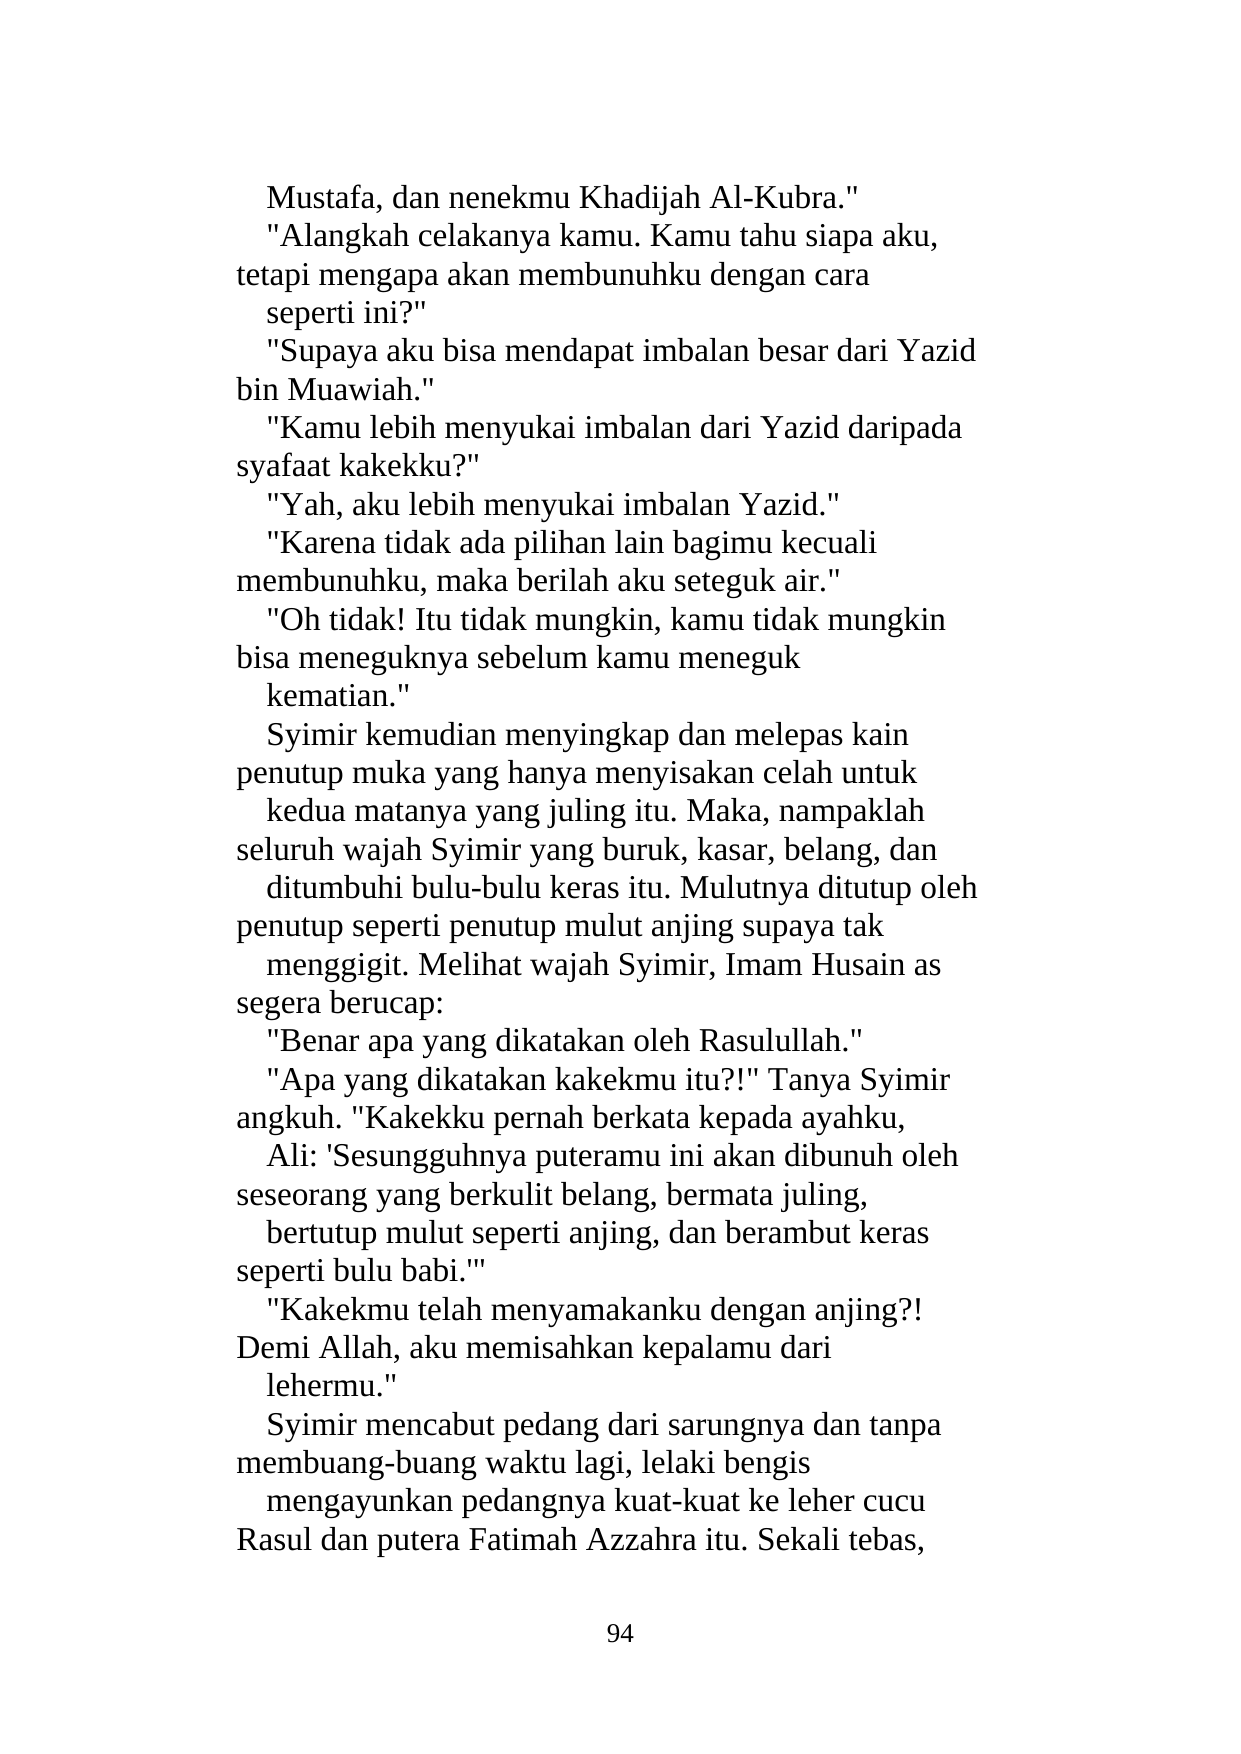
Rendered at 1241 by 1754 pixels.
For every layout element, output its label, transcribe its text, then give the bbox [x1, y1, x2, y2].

text Mustafa, dan nenekmu Khadijah Al-Kubra." [236, 177, 1004, 216]
text "Supaya aku bisa mendapat imbalan besar dari Yazid bin Muawiah." [236, 331, 1004, 407]
text kematian." [236, 676, 1004, 714]
text "Kakekmu telah menyamakanku dengan anjing?! Demi Allah, aku memisahkan kepalamu dari [236, 1289, 1004, 1366]
text Syimir kemudian menyingkap dan melepas kain penutup muka yang hanya menyisakan celah untuk [236, 714, 1004, 791]
text kedua matanya yang juling itu. Maka, nampaklah seluruh wajah Syimir yang buruk, kasar, belang, dan [236, 791, 1004, 867]
text "Oh tidak! Itu tidak mungkin, kamu tidak mungkin bisa meneguknya sebelum kamu meneguk [236, 599, 1004, 676]
text lehermu." [236, 1366, 1004, 1404]
text "Karena tidak ada pilihan lain bagimu kecuali membunuhku, maka berilah aku seteguk air." [236, 522, 1004, 599]
text "Yah, aku lebih menyukai imbalan Yazid." [236, 484, 1004, 522]
text "Apa yang dikatakan kakekmu itu?!" Tanya Syimir angkuh. "Kakekku pernah berkata kepada ayahku, [236, 1059, 1004, 1136]
text ditumbuhi bulu-bulu keras itu. Mulutnya ditutup oleh penutup seperti penutup mulut anjing supaya tak [236, 867, 1004, 944]
text bertutup mulut seperti anjing, dan berambut keras seperti bulu babi.'" [236, 1212, 1004, 1289]
text "Benar apa yang dikatakan oleh Rasulullah." [236, 1021, 1004, 1059]
text menggigit. Melihat wajah Syimir, Imam Husain as segera berucap: [236, 944, 1004, 1021]
text mengayunkan pedangnya kuat-kuat ke leher cucu Rasul dan putera Fatimah Azzahra itu. Sekali tebas, [236, 1481, 1004, 1557]
text "Alangkah celakanya kamu. Kamu tahu siapa aku, tetapi mengapa akan membunuhku dengan cara [236, 216, 1004, 292]
text "Kamu lebih menyukai imbalan dari Yazid daripada syafaat kakekku?" [236, 407, 1004, 484]
text Syimir mencabut pedang dari sarungnya dan tanpa membuang-buang waktu lagi, lelaki bengis [236, 1404, 1004, 1481]
text Ali: 'Sesungguhnya puteramu ini akan dibunuh oleh seseorang yang berkulit belang, bermata juling, [236, 1136, 1004, 1212]
text seperti ini?" [236, 292, 1004, 331]
